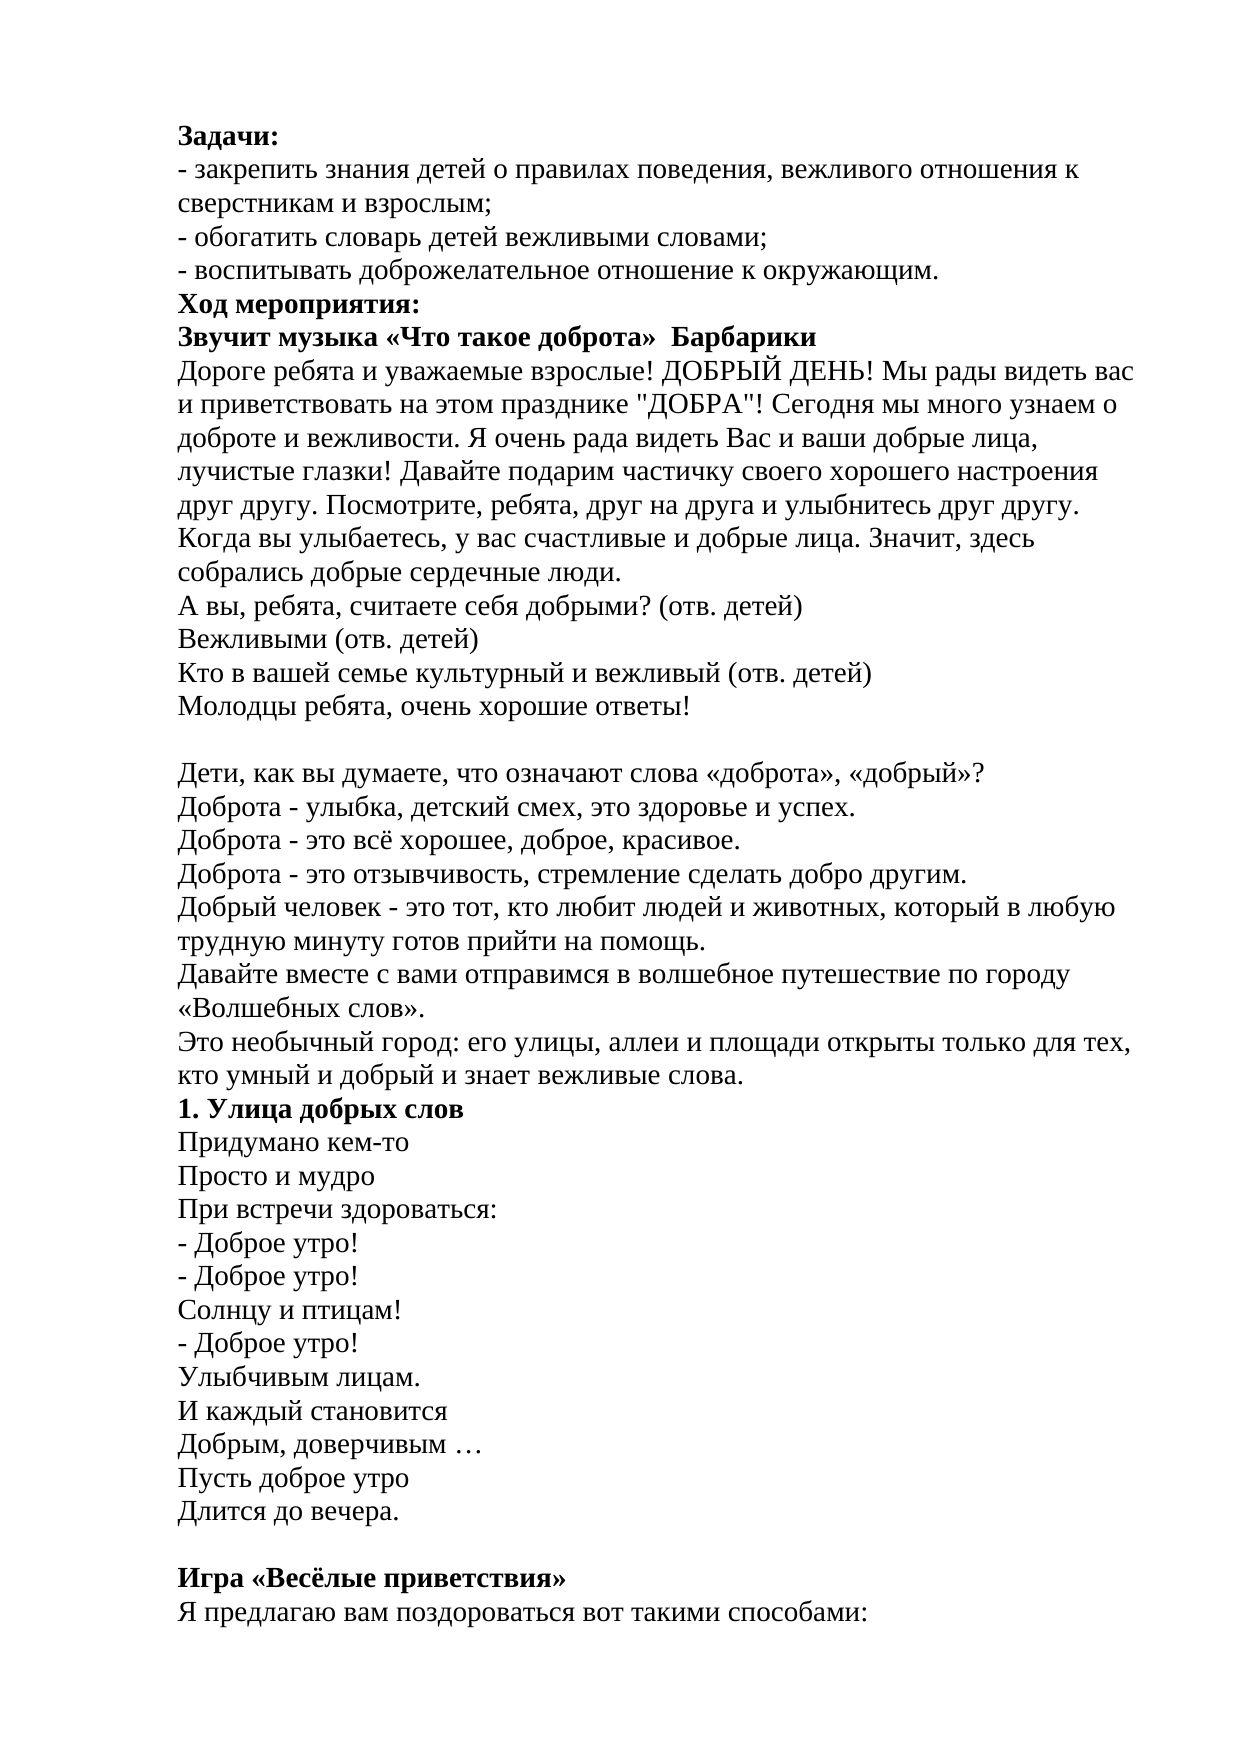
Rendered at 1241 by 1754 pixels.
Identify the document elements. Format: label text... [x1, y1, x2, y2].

text - закрепить знания детей о правилах поведения, вежливого отношения к сверстникам и взрослым; [177, 152, 1152, 219]
text - воспитывать доброжелательное отношение к окружающим. Ход мероприятия: [177, 252, 1152, 319]
text - обогатить словарь детей вежливыми словами; [177, 219, 1152, 252]
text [177, 319, 1152, 1627]
text Задачи: [177, 118, 1152, 152]
